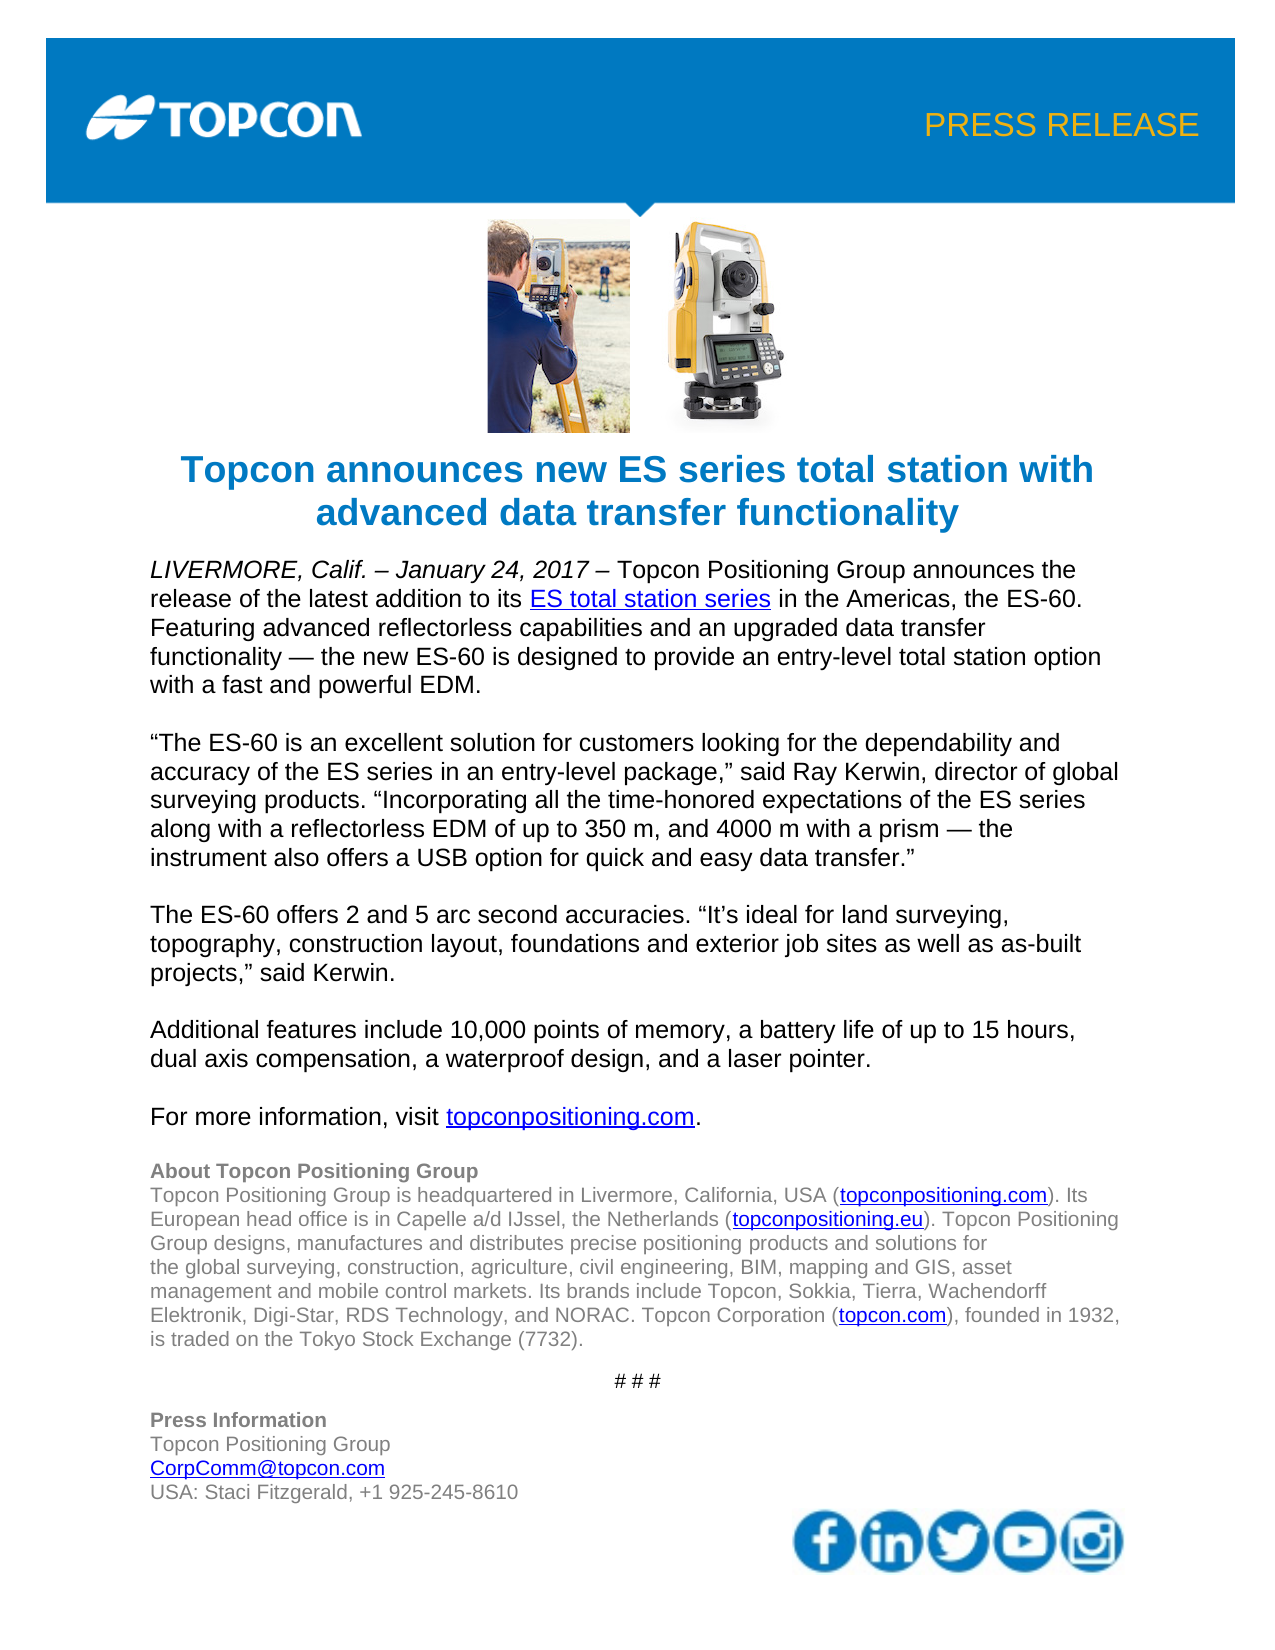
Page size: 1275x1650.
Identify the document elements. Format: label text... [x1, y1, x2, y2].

text “The ES-60 is an excellent solution for customers looking for the dependability and accuracy of the ES series in an entry-level package,” said Ray Kerwin, director of global surveying products. “Incorporating all the time-honored expectations of the ES series along with a reflectorless EDM of up to 350 m, and 4000 m with a prism — the instrument also offers a USB option for quick and easy data transfer.” [150, 728, 1125, 871]
text Additional features include 10,000 points of memory, a battery life of up to 15 hours, dual axis compensation, a waterproof design, and a laser pointer. [150, 1015, 1125, 1073]
picture [487, 219, 630, 433]
picture [46, 38, 1235, 433]
text For more information, visit topconpositioning.com. [150, 1101, 1125, 1130]
text Topcon Positioning Group [150, 1432, 1125, 1456]
text # # # [150, 1369, 1125, 1393]
text Topcon Positioning Group is headquartered in Livermore, California, USA (topconpositioning.com). Its European head office is in Capelle a/d IJssel, the Netherlands (topconpositioning.eu). Topcon Positioning Group designs, manufactures and distributes precise positioning products and solutions for the global surveying, construction, agriculture, civil engineering, BIM, mapping and GIS, asset management and mobile control markets. Its brands include Topcon, Sokkia, Tierra, Wachendorff Elektronik, Digi-Star, RDS Technology, and NORAC. Topcon Corporation (topcon.com), founded in 1932, is traded on the Tokyo Stock Exchange (7732). [150, 1183, 1125, 1351]
text CorpComm@topcon.com [150, 1456, 1125, 1480]
text Topcon announces new ES series total station with advanced data transfer functionality [150, 447, 1125, 534]
text The ES-60 offers 2 and 5 arc second accuracies. “It’s ideal for land surveying, topography, construction layout, foundations and exterior job sites as well as as-built projects,” said Kerwin. [150, 900, 1125, 986]
text Press Information [150, 1408, 1125, 1432]
picture [791, 1508, 1125, 1575]
text LIVERMORE, Calif. – January 24, 2017 – Topcon Positioning Group announces the release of the latest addition to its ES total station series in the Americas, the ES-60. Featuring advanced reflectorless capabilities and an upgraded data transfer functionality — the new ES-60 is designed to provide an entry-level total station option with a fast and powerful EDM. [150, 555, 1125, 699]
text About Topcon Positioning Group [150, 1159, 1125, 1183]
text USA: Staci Fitzgerald, +1 925-245-8610 [150, 1480, 1125, 1504]
